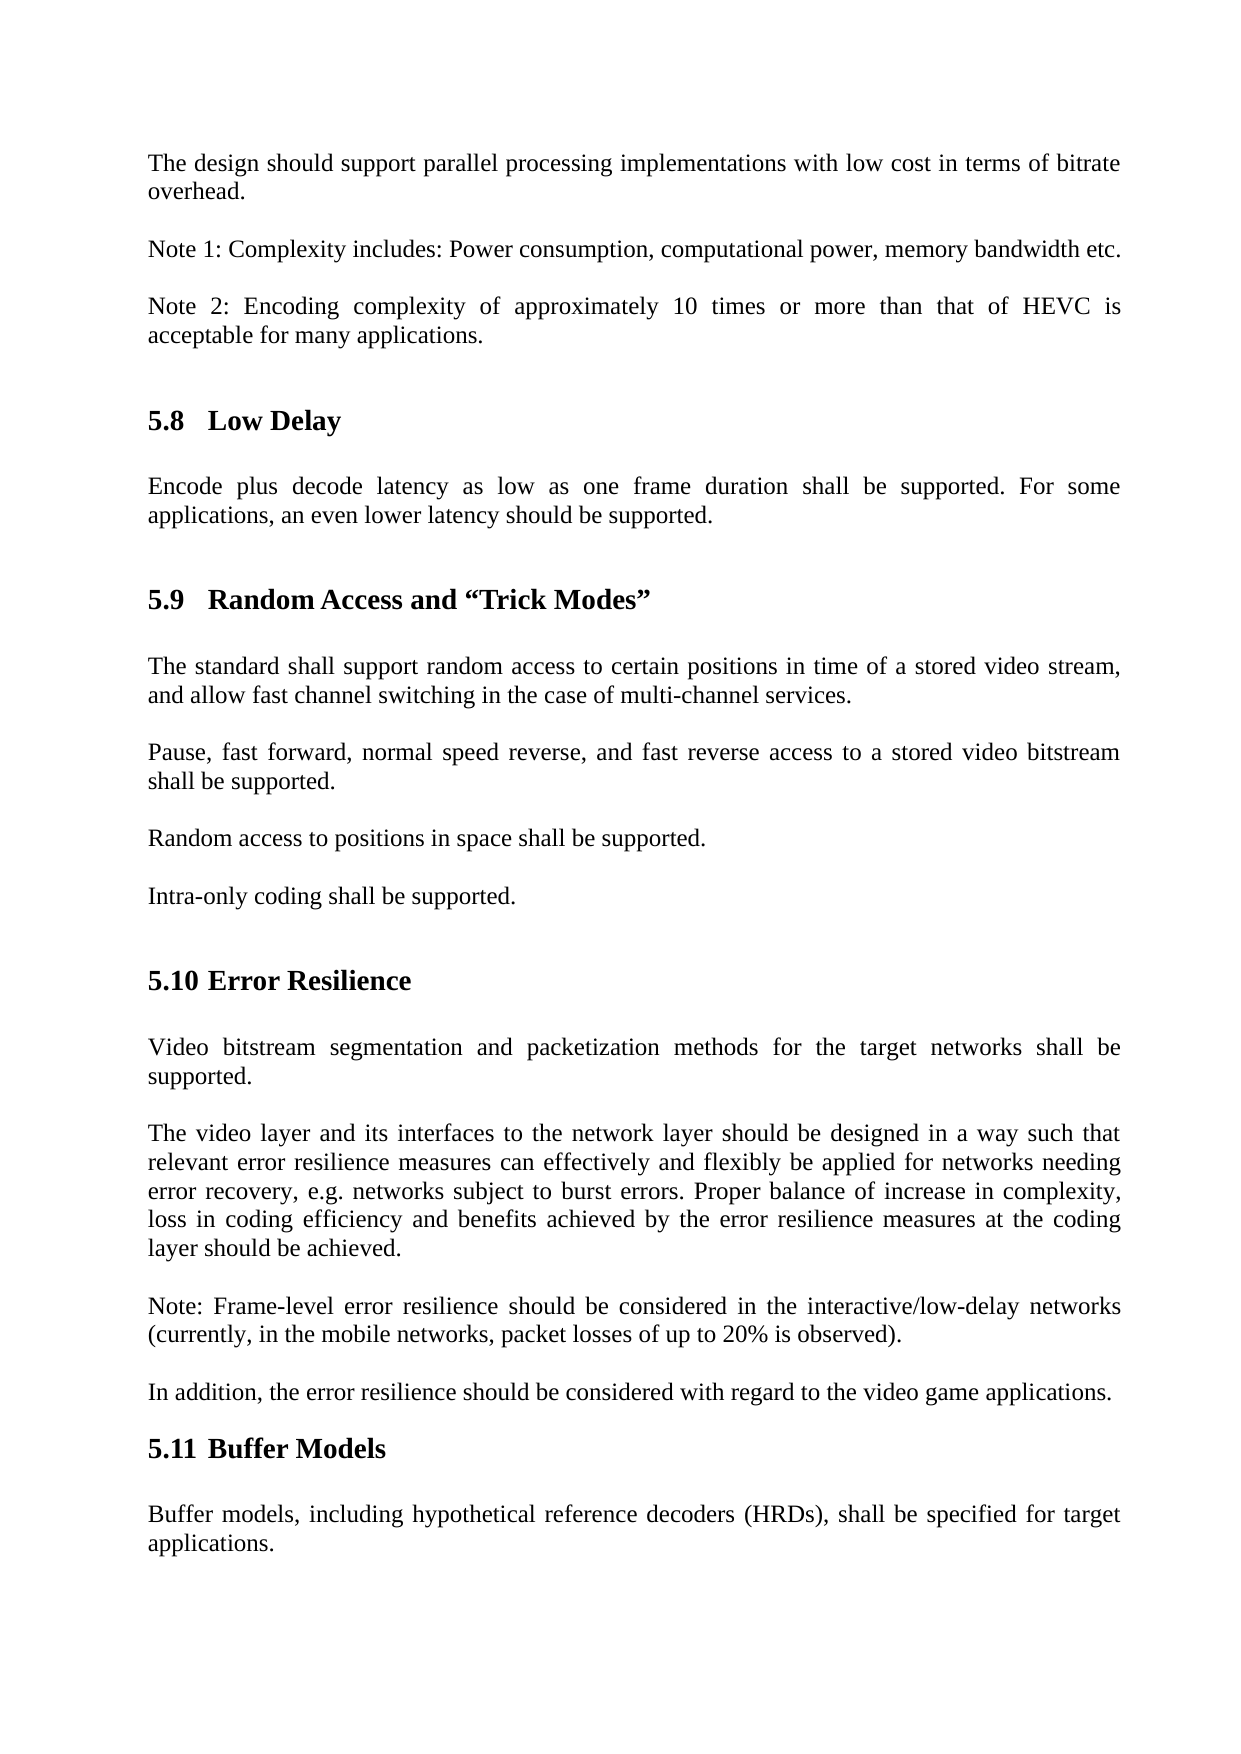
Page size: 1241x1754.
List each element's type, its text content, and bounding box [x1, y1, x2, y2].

text Intra-only coding shall be supported. [148, 881, 1122, 910]
list Error Resilience [148, 963, 1122, 997]
list Low Delay [148, 403, 1122, 436]
list Random Access and “Trick Modes” [148, 582, 1122, 616]
text The design should support parallel processing implementations with low cost in terms of bitrate overhead. [148, 148, 1122, 205]
text Encode plus decode latency as low as one frame duration shall be supported. For some applications, an even lower latency should be supported. [148, 471, 1122, 529]
text Video bitstream segmentation and packetization methods for the target networks shall be supported. [148, 1032, 1122, 1089]
text Note 2: Encoding complexity of approximately 10 times or more than that of HEVC is acceptable for many applications. [148, 291, 1122, 349]
text Pause, fast forward, normal speed reverse, and fast reverse access to a stored video bitstream shall be supported. [148, 737, 1122, 795]
text Note 1: Complexity includes: Power consumption, computational power, memory bandwidth etc. [148, 234, 1122, 263]
text Buffer models, including hypothetical reference decoders (HRDs), shall be specified for target applications. [148, 1499, 1122, 1557]
text Note: Frame-level error resilience should be considered in the interactive/low-delay networks (currently, in the mobile networks, packet losses of up to 20% is observed). [148, 1291, 1122, 1348]
list Buffer Models [148, 1431, 1122, 1464]
text In addition, the error resilience should be considered with regard to the video game applications. [148, 1377, 1122, 1406]
text The standard shall support random access to certain positions in time of a stored video stream, and allow fast channel switching in the case of multi-channel services. [148, 651, 1122, 708]
text Random access to positions in space shall be supported. [148, 823, 1122, 852]
text The video layer and its interfaces to the network layer should be designed in a way such that relevant error resilience measures can effectively and flexibly be applied for networks needing error recovery, e.g. networks subject to burst errors. Proper balance of increase in complexity, loss in coding efficiency and benefits achieved by the error resilience measures at the coding layer should be achieved. [148, 1118, 1122, 1262]
